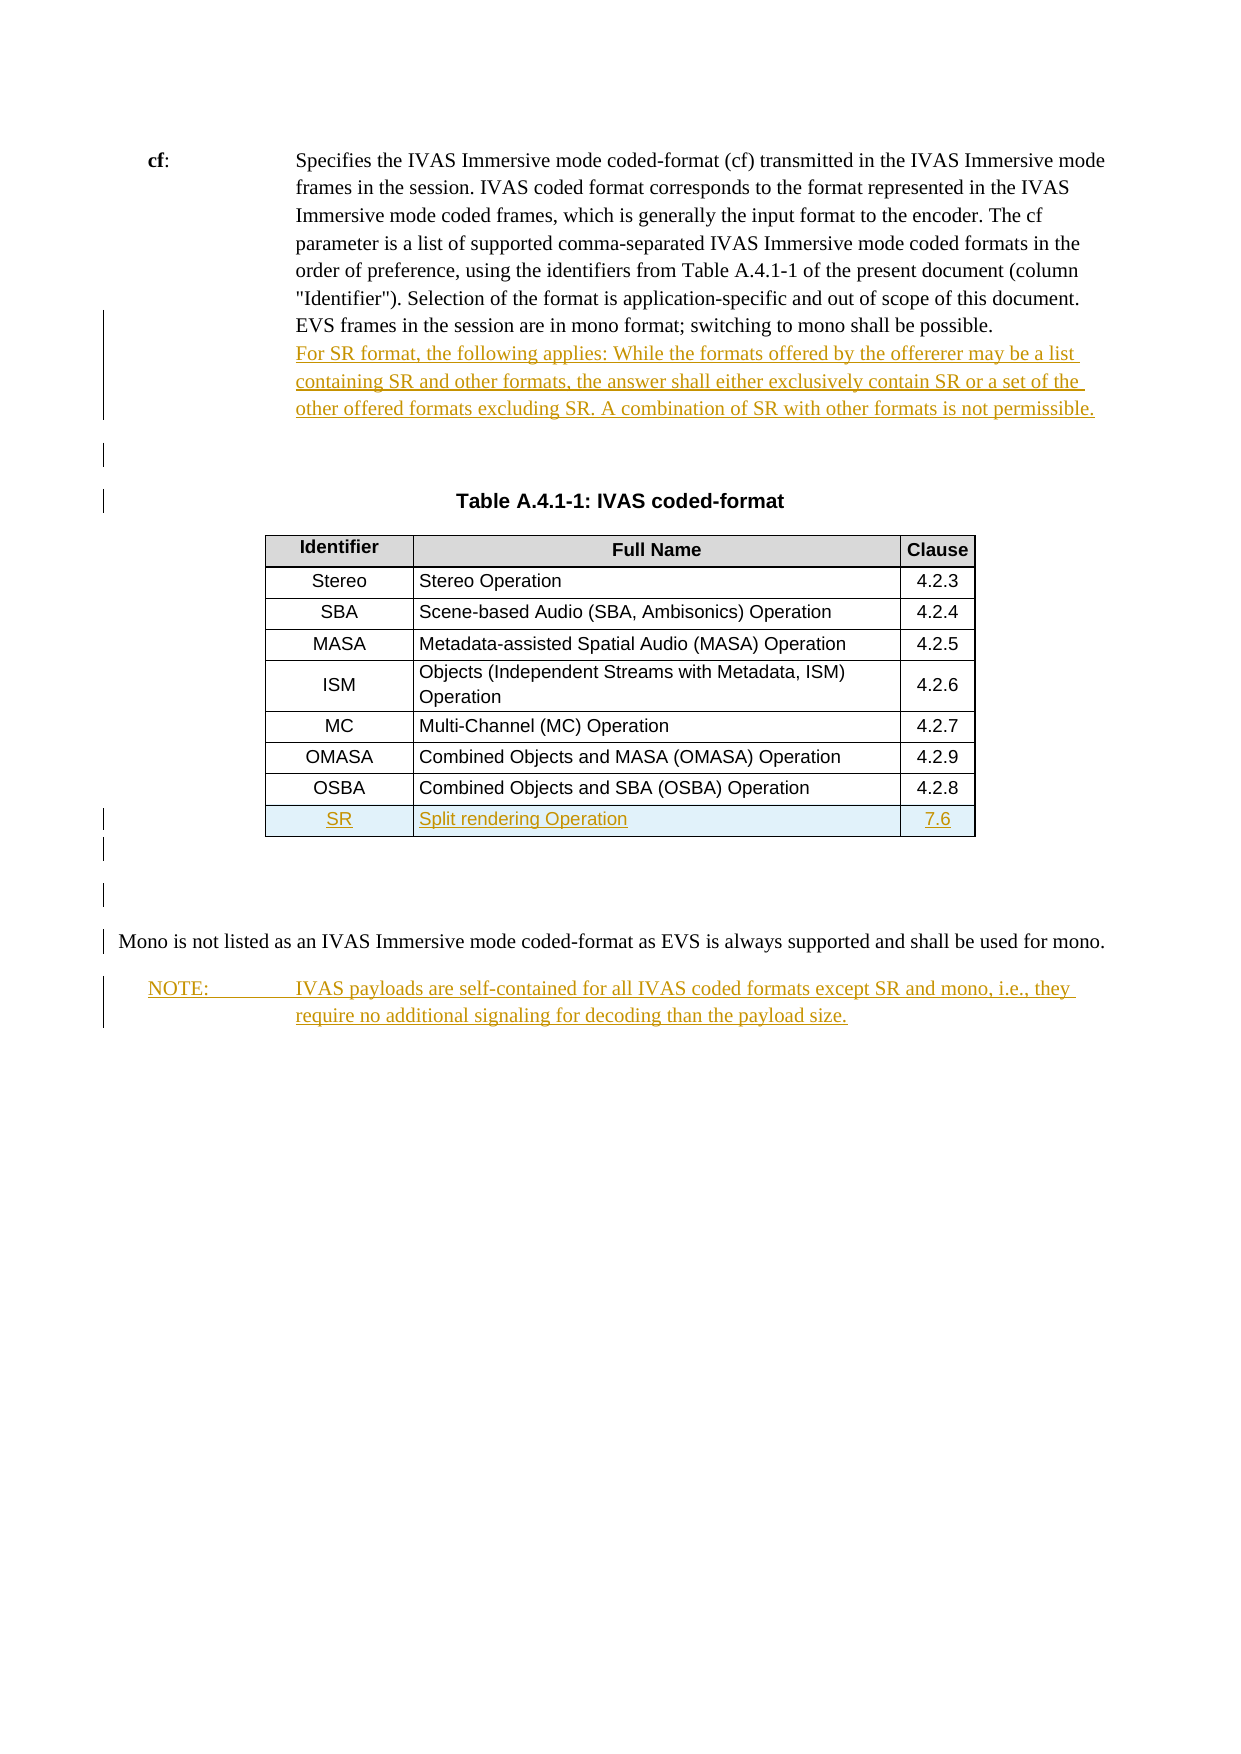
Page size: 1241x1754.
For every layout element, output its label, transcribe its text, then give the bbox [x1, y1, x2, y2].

text Mono is not listed as an IVAS Immersive mode coded-format as EVS is always supported and shall be used for mono. [118, 929, 1122, 953]
table_cell Multi-Channel (MC) Operation [414, 712, 900, 742]
table_cell Stereo [266, 568, 413, 598]
table_cell Objects (Independent Streams with Metadata, ISM) Operation [414, 661, 900, 711]
table_cell 4.2.9 [901, 743, 974, 773]
table_cell 4.2.4 [901, 599, 974, 629]
text Table A.4.1-1: IVAS coded-format [118, 489, 1122, 513]
table_cell Metadata-assisted Spatial Audio (MASA) Operation [414, 630, 900, 660]
table_cell Stereo Operation [414, 568, 900, 598]
table_cell MASA [266, 630, 413, 660]
table_cell OSBA [266, 774, 413, 804]
table_cell Combined Objects and SBA (OSBA) Operation [414, 774, 900, 804]
table_cell Scene-based Audio (SBA, Ambisonics) Operation [414, 599, 900, 629]
table_cell ISM [266, 661, 413, 711]
table_cell 4.2.6 [901, 661, 974, 711]
table_cell 4.2.3 [901, 568, 974, 598]
table_header Identifier [266, 536, 413, 566]
text cf: Specifies the IVAS Immersive mode coded-format (cf) transmitted in the IVAS Immersive mode frames in the session. IVAS coded format corresponds to the format represented in the IVAS Immersive mode coded frames, which is generally the input format to the encoder. The cf parameter is a list of supported comma-separated IVAS Immersive mode coded formats in the order of preference, using the identifiers from Table A.4.1-1 of the present document (column "Identifier"). Selection of the format is application-specific and out of scope of this document. EVS frames in the session are in mono format; switching to mono shall be possible. [148, 148, 1122, 420]
table_cell 4.2.7 [901, 712, 974, 742]
table_cell 4.2.8 [901, 774, 974, 804]
table_cell MC [266, 712, 413, 742]
table_cell SBA [266, 599, 413, 629]
table_cell OMASA [266, 743, 413, 773]
table_cell 4.2.5 [901, 630, 974, 660]
table_cell Combined Objects and MASA (OMASA) Operation [414, 743, 900, 773]
table_header Full Name [414, 536, 900, 566]
table_header Clause [901, 536, 974, 566]
